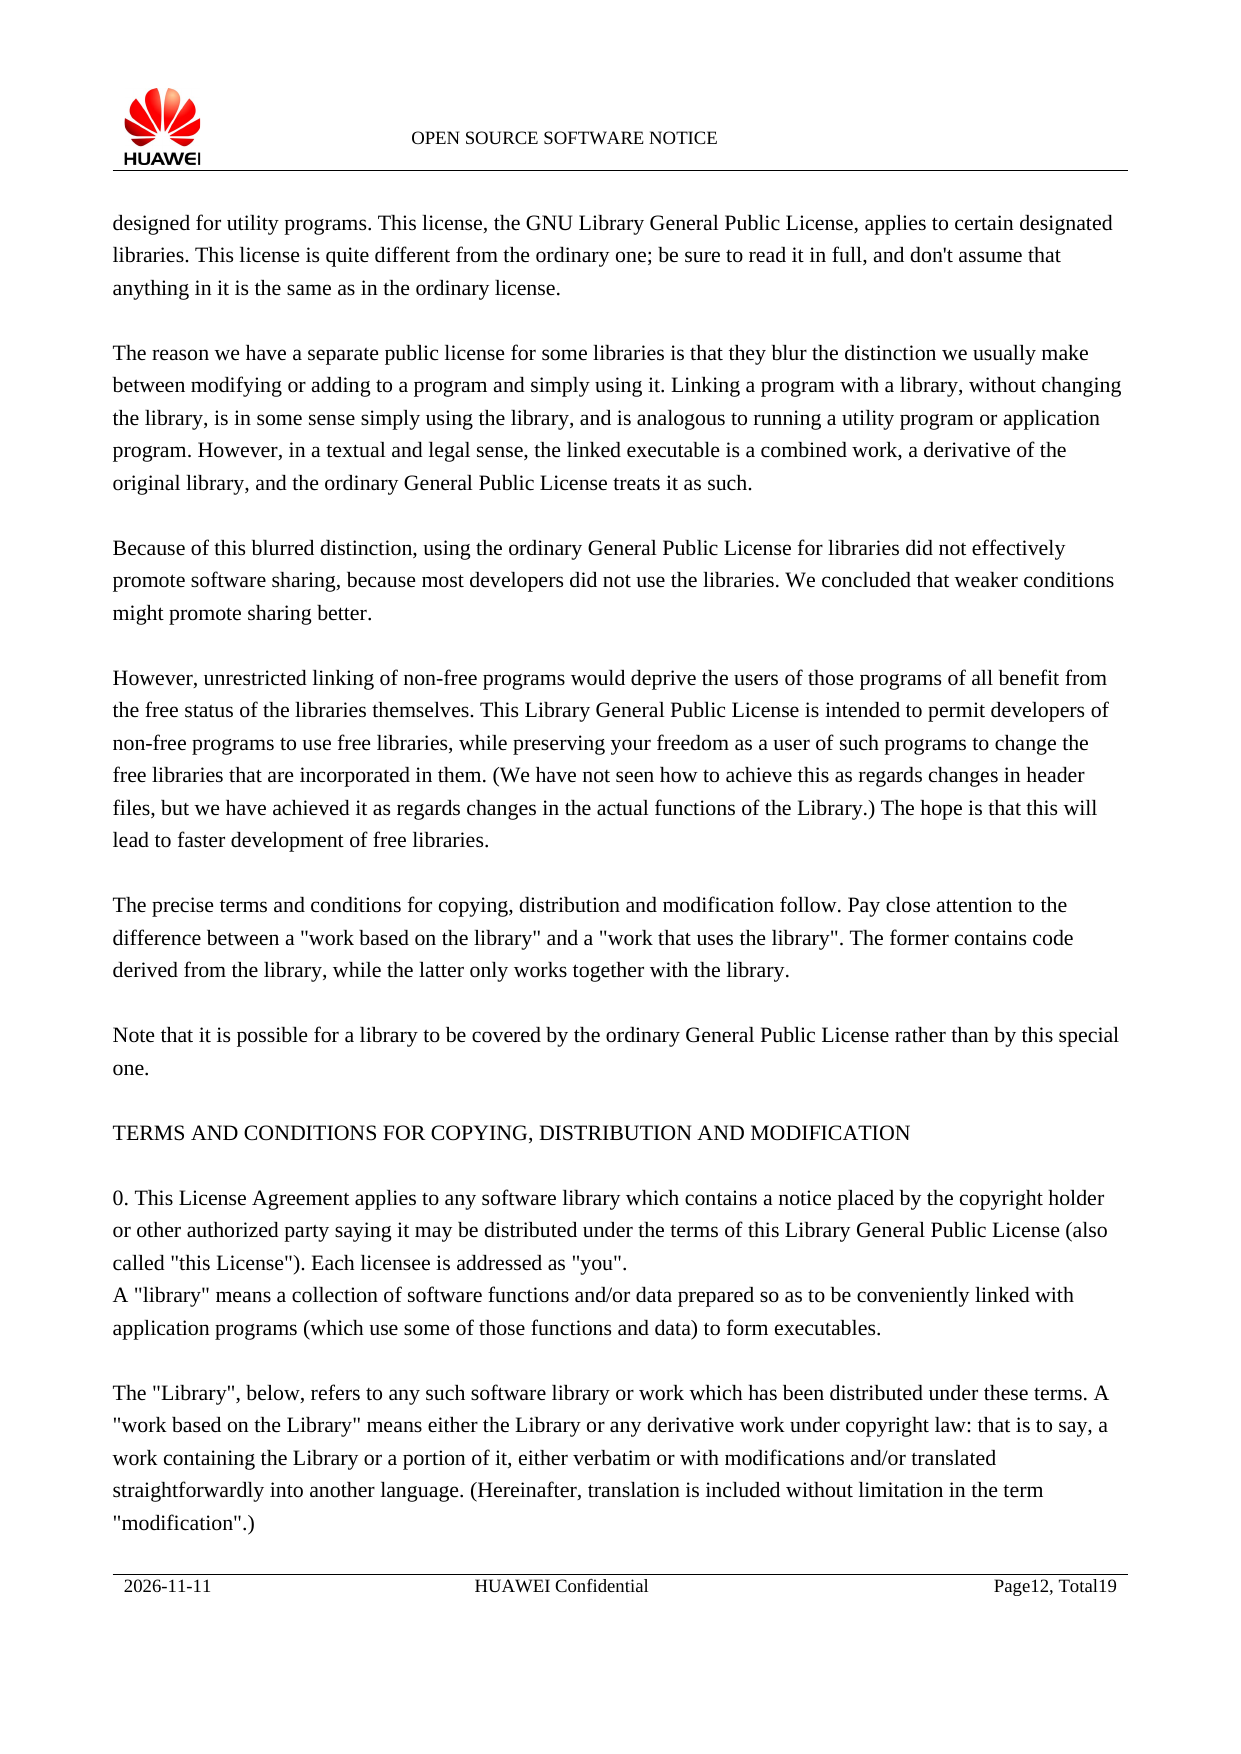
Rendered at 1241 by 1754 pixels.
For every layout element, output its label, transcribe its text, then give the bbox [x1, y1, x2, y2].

picture [124, 88, 201, 165]
